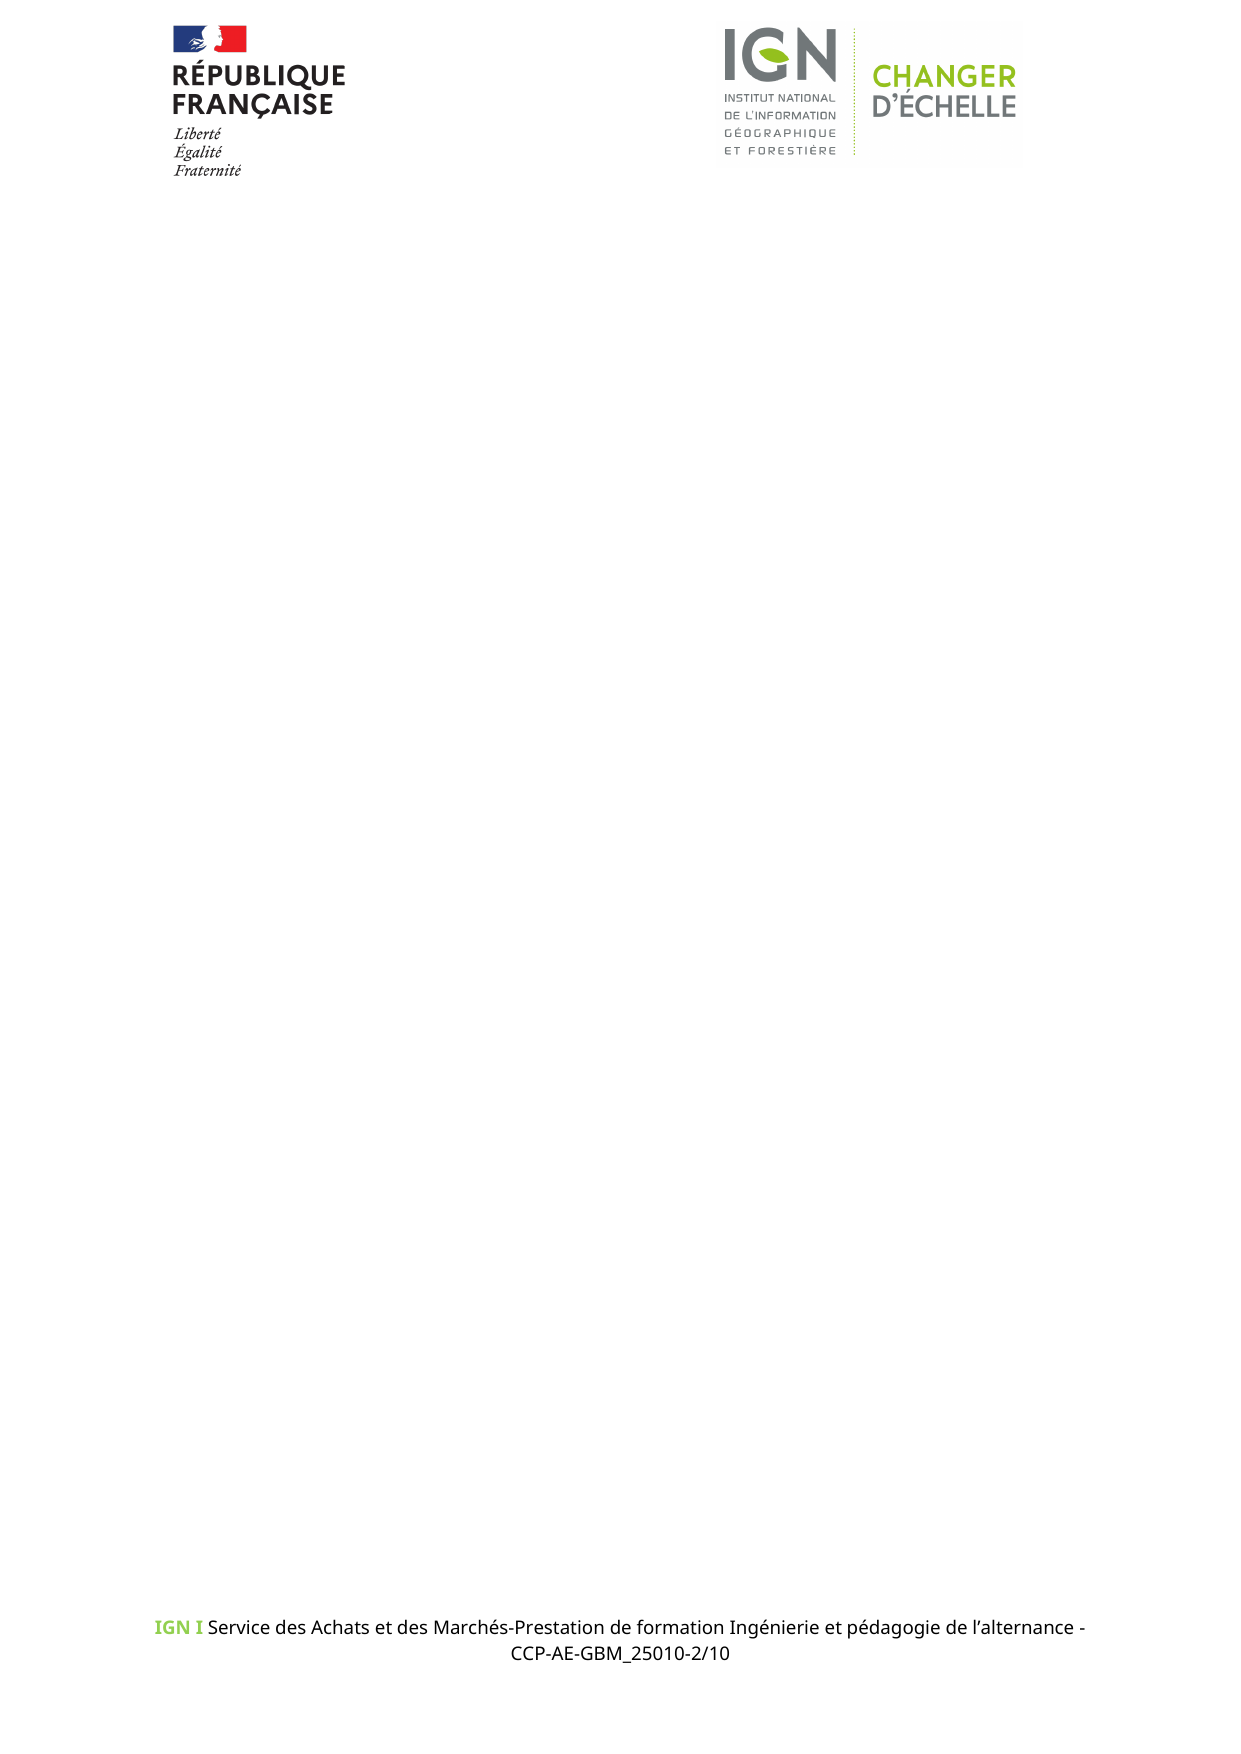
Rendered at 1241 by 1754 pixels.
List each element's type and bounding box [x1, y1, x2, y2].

picture [715, 21, 1023, 168]
